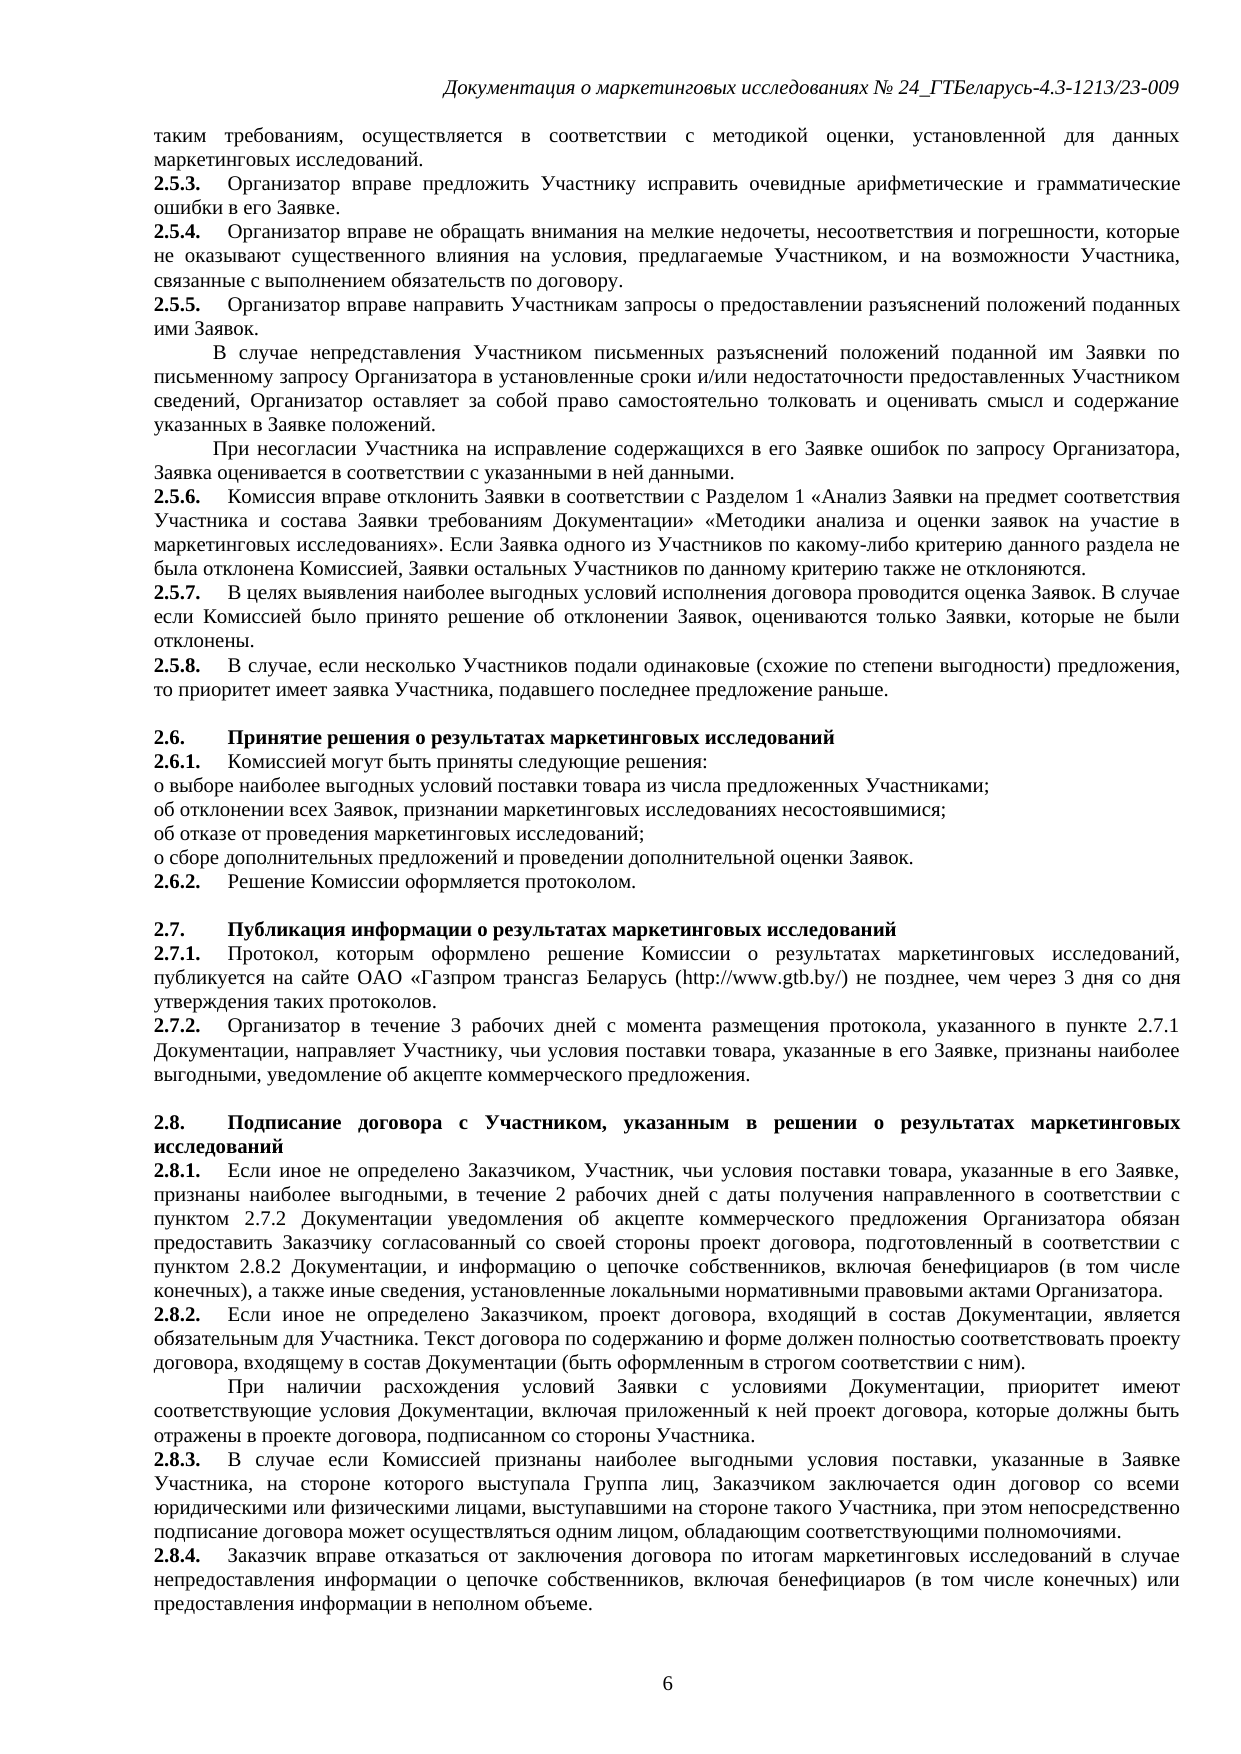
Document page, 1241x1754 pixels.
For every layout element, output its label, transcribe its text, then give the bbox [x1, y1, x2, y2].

list Если иное не определено Заказчиком, Участник, чьи условия поставки товара, указанные в его Заявке, признаны наиболее выгодными, в течение 2 рабочих дней с даты получения направленного в соответствии с пунктом 2.7.2 Документации уведомления об акцепте коммерческого предложения Организатора обязан предоставить Заказчику согласованный со своей стороны проект договора, подготовленный в соответствии с пунктом 2.8.2 Документации, и информацию о цепочке собственников, включая бенефициаров (в том числе конечных), а также иные сведения, установленные локальными нормативными правовыми актами Организатора. [153, 1158, 1181, 1302]
list В случае, если несколько Участников подали одинаковые (схожие по степени выгодности) предложения, то приоритет имеет заявка Участника, подавшего последнее предложение раньше. [153, 652, 1181, 701]
list Комиссия вправе отклонить Заявки в соответствии с Разделом 1 «Анализ Заявки на предмет соответствия Участника и состава Заявки требованиям Документации» «Методики анализа и оценки заявок на участие в маркетинговых исследованиях». Если Заявка одного из Участников по какому-либо критерию данного раздела не была отклонена Комиссией, Заявки остальных Участников по данному критерию также не отклоняются. [153, 484, 1181, 580]
list Организатор вправе направить Участникам запросы о предоставлении разъяснений положений поданных ими Заявок. [153, 292, 1181, 340]
list Комиссией могут быть приняты следующие решения: [153, 749, 1181, 773]
text При несогласии Участника на исправление содержащихся в его Заявке ошибок по запросу Организатора, Заявка оценивается в соответствии с указанными в ней данными. [153, 436, 1181, 484]
text об отказе от проведения маркетинговых исследований; [153, 821, 1181, 845]
list Заказчик вправе отказаться от заключения договора по итогам маркетинговых исследований в случае непредоставления информации о цепочке собственников, включая бенефициаров (в том числе конечных) или предоставления информации в неполном объеме. [153, 1543, 1181, 1615]
list В целях выявления наиболее выгодных условий исполнения договора проводится оценка Заявок. В случае если Комиссией было принято решение об отклонении Заявок, оцениваются только Заявки, которые не были отклонены. [153, 580, 1181, 652]
list Решение Комиссии оформляется протоколом. [153, 869, 1181, 893]
text о сборе дополнительных предложений и проведении дополнительной оценки Заявок. [153, 845, 1181, 869]
list Организатор вправе не обращать внимания на мелкие недочеты, несоответствия и погрешности, которые не оказывают существенного влияния на условия, предлагаемые Участником, и на возможности Участника, связанные с выполнением обязательств по договору. [153, 219, 1181, 292]
list Организатор вправе предложить Участнику исправить очевидные арифметические и грамматические ошибки в его Заявке. [153, 171, 1181, 219]
list Организатор в течение 3 рабочих дней с момента размещения протокола, указанного в пункте 2.7.1 Документации, направляет Участнику, чьи условия поставки товара, указанные в его Заявке, признаны наиболее выгодными, уведомление об акцепте коммерческого предложения. [153, 1013, 1181, 1086]
text При наличии расхождения условий Заявки с условиями Документации, приоритет имеют соответствующие условия Документации, включая приложенный к ней проект договора, которые должны быть отражены в проекте договора, подписанном со стороны Участника. [153, 1374, 1181, 1447]
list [153, 123, 1181, 171]
list Если иное не определено Заказчиком, проект договора, входящий в состав Документации, является обязательным для Участника. Текст договора по содержанию и форме должен полностью соответствовать проекту договора, входящему в состав Документации (быть оформленным в строгом соответствии с ним). [153, 1302, 1181, 1374]
text об отклонении всех Заявок, признании маркетинговых исследованиях несостоявшимися; [153, 797, 1181, 821]
list Протокол, которым оформлено решение Комиссии о результатах маркетинговых исследований, публикуется на сайте ОАО «Газпром трансгаз Беларусь (http://www.gtb.by/) не позднее, чем через 3 дня со дня утверждения таких протоколов. [153, 941, 1181, 1013]
list В случае если Комиссией признаны наиболее выгодными условия поставки, указанные в Заявке Участника, на стороне которого выступала Группа лиц, Заказчиком заключается один договор со всеми юридическими или физическими лицами, выступавшими на стороне такого Участника, при этом непосредственно подписание договора может осуществляться одним лицом, обладающим соответствующими полномочиями. [153, 1447, 1181, 1543]
list Принятие решения о результатах маркетинговых исследований [153, 725, 1181, 749]
list Публикация информации о результатах маркетинговых исследований [153, 917, 1181, 941]
text В случае непредставления Участником письменных разъяснений положений поданной им Заявки по письменному запросу Организатора в установленные сроки и/или недостаточности предоставленных Участником сведений, Организатор оставляет за собой право самостоятельно толковать и оценивать смысл и содержание указанных в Заявке положений. [153, 340, 1181, 436]
text о выборе наиболее выгодных условий поставки товара из числа предложенных Участниками; [153, 773, 1181, 797]
list Подписание договора с Участником, указанным в решении о результатах маркетинговых исследований [153, 1110, 1181, 1158]
